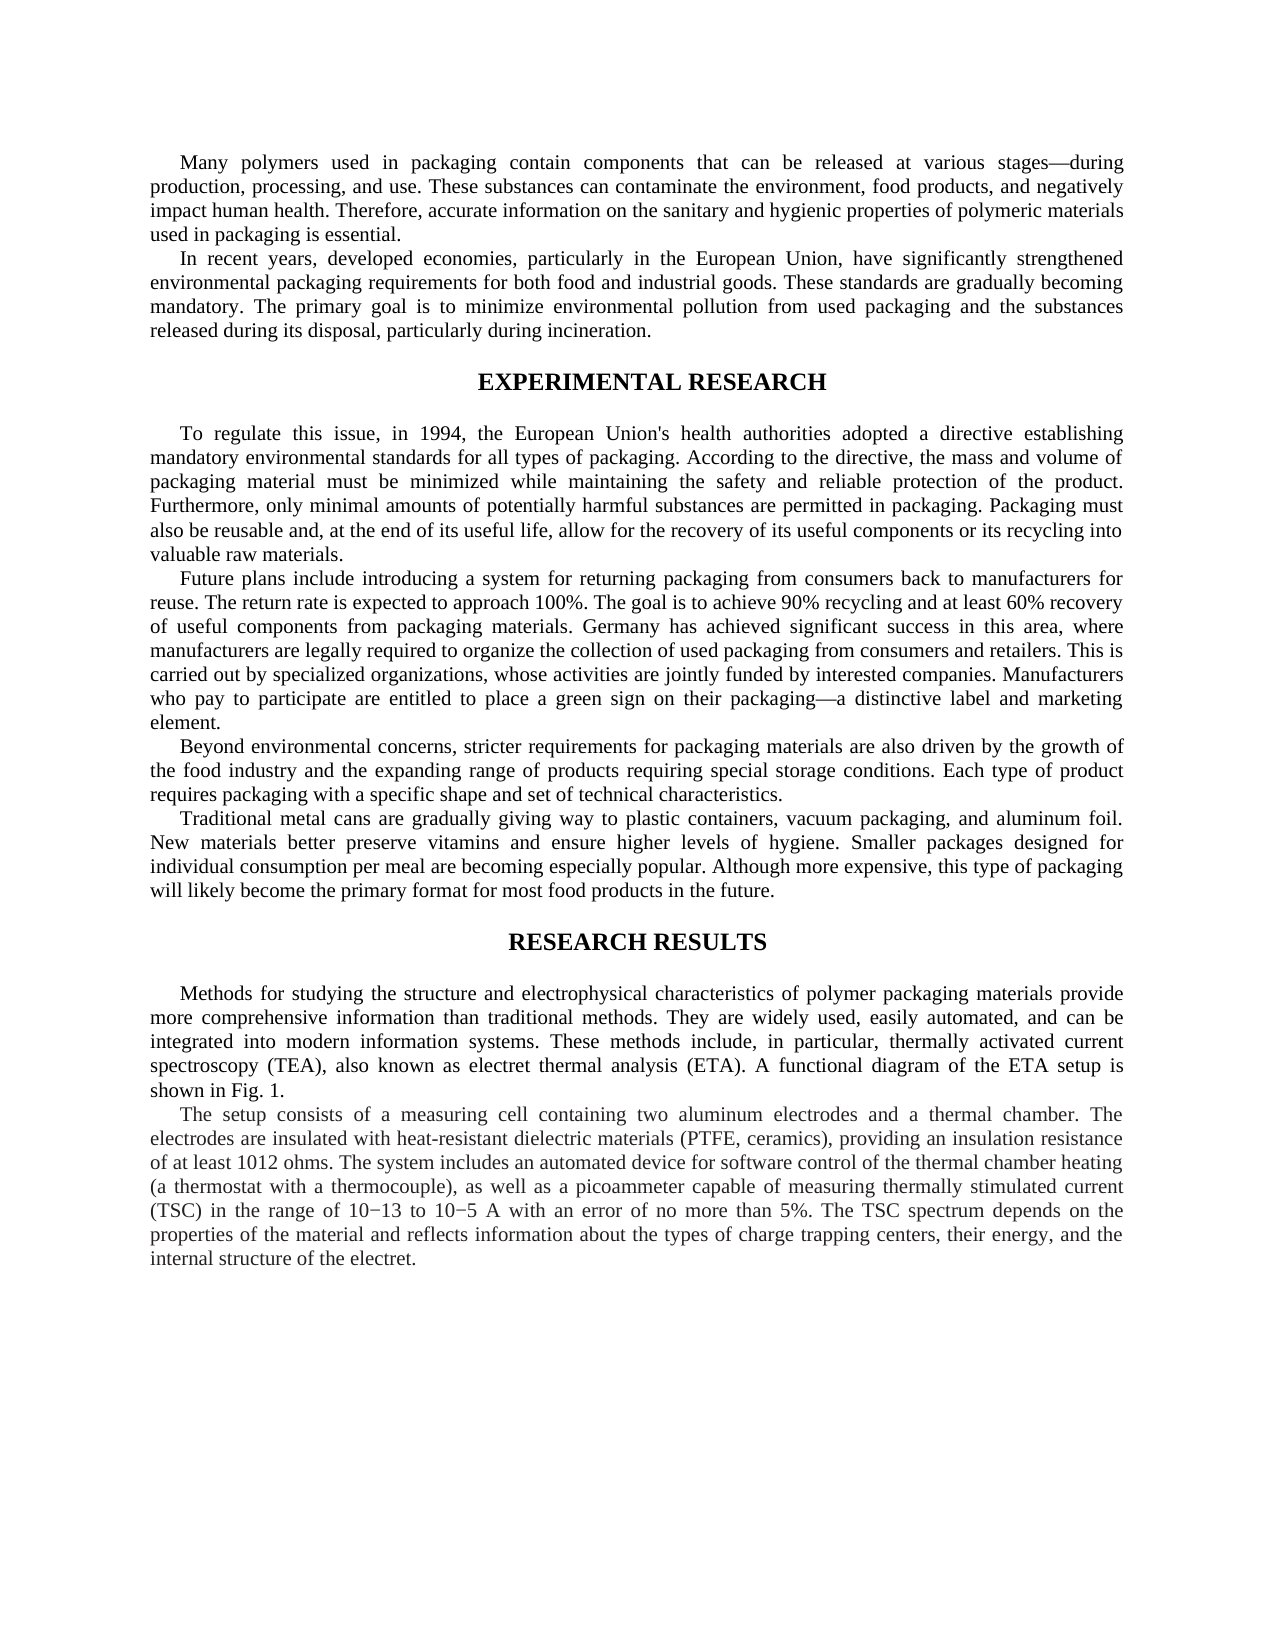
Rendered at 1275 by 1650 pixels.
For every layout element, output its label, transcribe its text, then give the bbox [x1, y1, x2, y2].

text To regulate this issue, in 1994, the European Union's health authorities adopted a directive establishing mandatory environmental standards for all types of packaging. According to the directive, the mass and volume of packaging material must be minimized while maintaining the safety and reliable protection of the product. Furthermore, only minimal amounts of potentially harmful substances are permitted in packaging. Packaging must also be reusable and, at the end of its useful life, allow for the recovery of its useful components or its recycling into valuable raw materials. [150, 421, 1125, 566]
text In recent years, developed economies, particularly in the European Union, have significantly strengthened environmental packaging requirements for both food and industrial goods. These standards are gradually becoming mandatory. The primary goal is to minimize environmental pollution from used packaging and the substances released during its disposal, particularly during incineration. [150, 246, 1125, 342]
list EXPERIMENTAL RESEARCH [150, 367, 1125, 396]
text Many polymers used in packaging contain components that can be released at various stages—during production, processing, and use. These substances can contaminate the environment, food products, and negatively impact human health. Therefore, accurate information on the sanitary and hygienic properties of polymeric materials used in packaging is essential. [150, 150, 1125, 246]
text Beyond environmental concerns, stricter requirements for packaging materials are also driven by the growth of the food industry and the expanding range of products requiring special storage conditions. Each type of product requires packaging with a specific shape and set of technical characteristics. [150, 734, 1125, 806]
text Future plans include introducing a system for returning packaging from consumers back to manufacturers for reuse. The return rate is expected to approach 100%. The goal is to achieve 90% recycling and at least 60% recovery of useful components from packaging materials. Germany has achieved significant success in this area, where manufacturers are legally required to organize the collection of used packaging from consumers and retailers. This is carried out by specialized organizations, whose activities are jointly funded by interested companies. Manufacturers who pay to participate are entitled to place a green sign on their packaging—a distinctive label and marketing element. [150, 566, 1125, 734]
text Traditional metal cans are gradually giving way to plastic containers, vacuum packaging, and aluminum foil. New materials better preserve vitamins and ensure higher levels of hygiene. Smaller packages designed for individual consumption per meal are becoming especially popular. Although more expensive, this type of packaging will likely become the primary format for most food products in the future. [150, 806, 1125, 902]
text RESEARCH RESULTS [150, 927, 1125, 956]
text The setup consists of a measuring cell containing two aluminum electrodes and a thermal chamber. The electrodes are insulated with heat-resistant dielectric materials (PTFE, ceramics), providing an insulation resistance of at least 1012 ohms. The system includes an automated device for software control of the thermal chamber heating (a thermostat with a thermocouple), as well as a picoammeter capable of measuring thermally stimulated current (TSC) in the range of 10−13 to 10−5 A with an error of no more than 5%. The TSC spectrum depends on the properties of the material and reflects information about the types of charge trapping centers, their energy, and the internal structure of the electret. [150, 1102, 1125, 1270]
text Methods for studying the structure and electrophysical characteristics of polymer packaging materials provide more comprehensive information than traditional methods. They are widely used, easily automated, and can be integrated into modern information systems. These methods include, in particular, thermally activated current spectroscopy (TEA), also known as electret thermal analysis (ETA). A functional diagram of the ETA setup is shown in Fig. 1. [150, 981, 1125, 1102]
